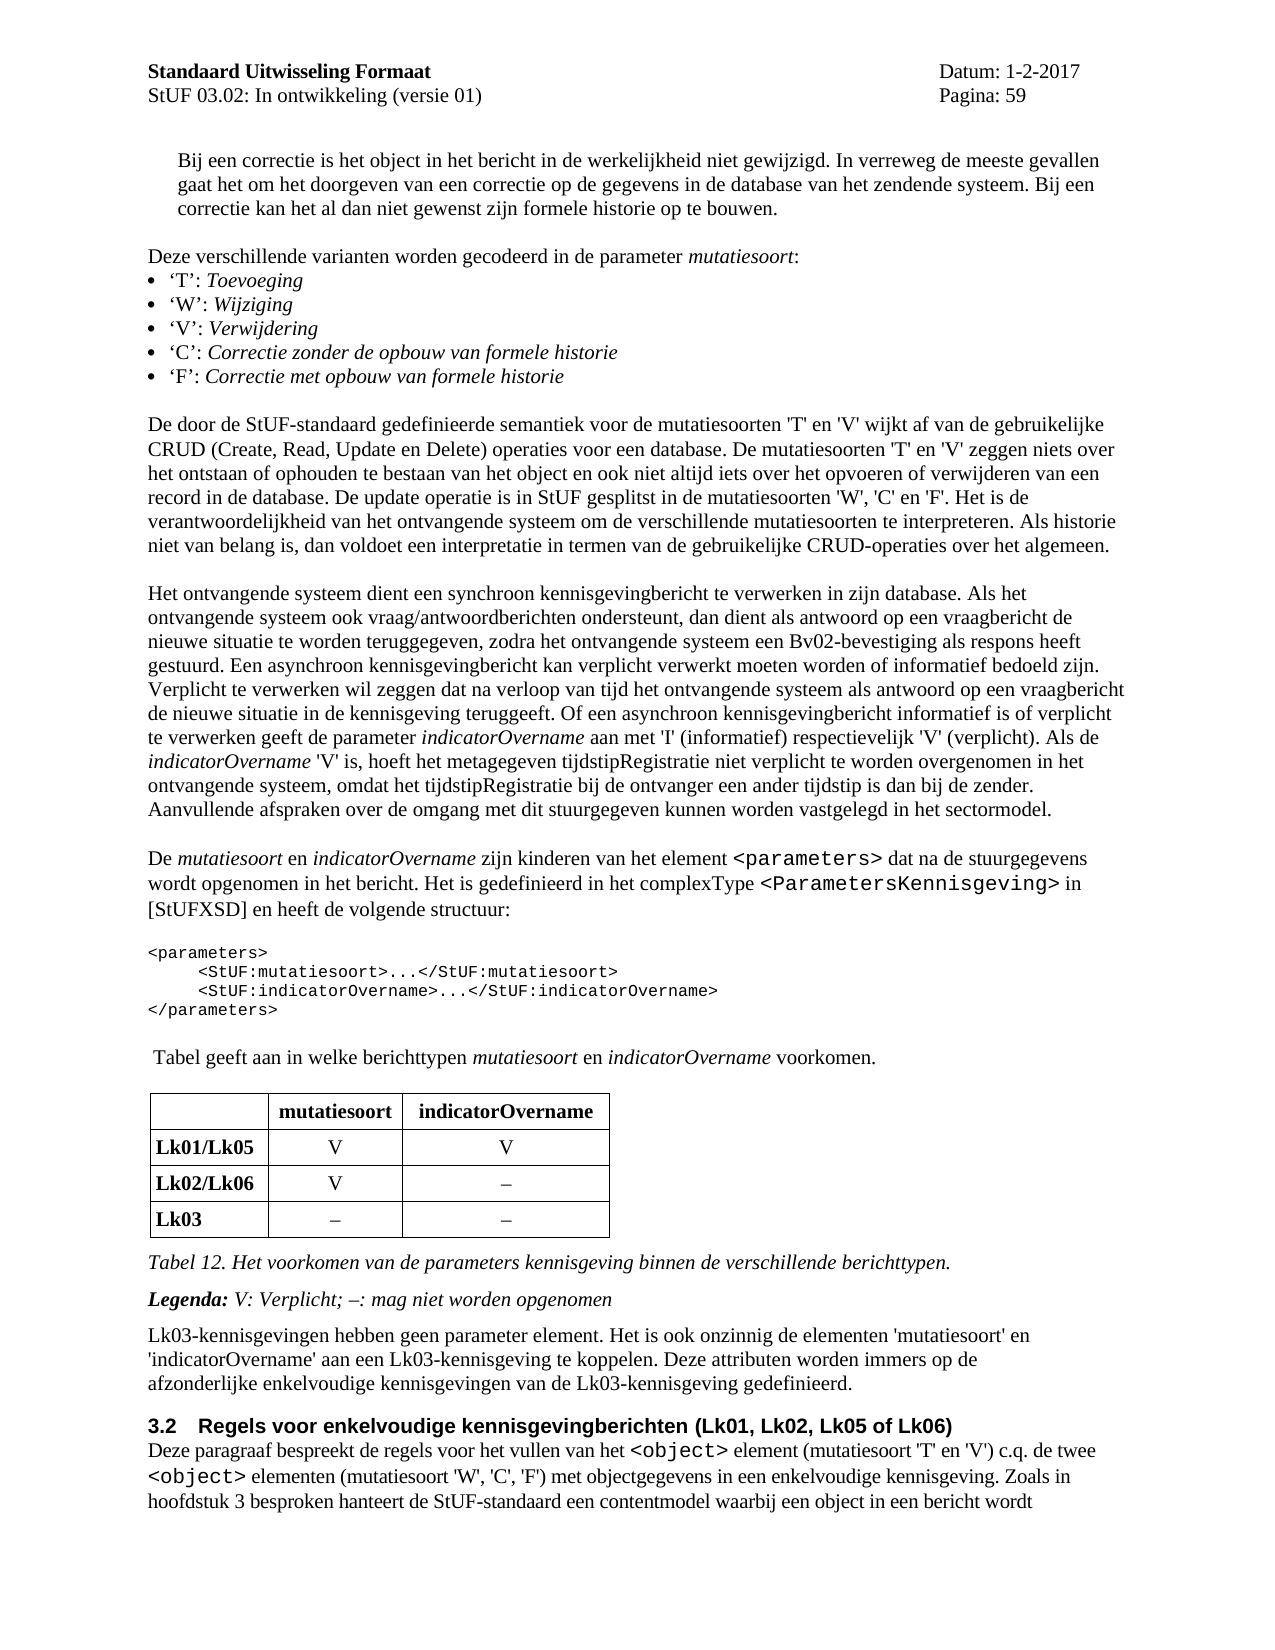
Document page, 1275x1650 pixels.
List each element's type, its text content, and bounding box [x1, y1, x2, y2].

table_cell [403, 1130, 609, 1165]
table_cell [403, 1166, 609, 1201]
text afzonderlijke enkelvoudige kennisgevingen van de Lk03-kennisgeving gedefinieerd. [148, 1371, 1127, 1395]
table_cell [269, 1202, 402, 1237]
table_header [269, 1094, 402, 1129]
text <StUF:mutatiesoort>...</StUF:mutatiesoort> [148, 964, 1127, 983]
text Deze verschillende varianten worden gecodeerd in de parameter mutatiesoort: [148, 244, 1127, 268]
subtitle Regels voor enkelvoudige kennisgevingberichten (Lk01, Lk02, Lk05 of Lk06) [148, 1414, 1127, 1438]
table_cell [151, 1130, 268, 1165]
text </parameters> [148, 1002, 1127, 1021]
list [148, 148, 1127, 220]
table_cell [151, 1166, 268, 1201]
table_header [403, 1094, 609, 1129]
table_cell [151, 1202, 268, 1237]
list ‘F’: Correctie met opbouw van formele historie [148, 364, 1127, 388]
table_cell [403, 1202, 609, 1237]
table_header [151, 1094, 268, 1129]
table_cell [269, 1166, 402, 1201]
text Tabel 5.2. Het voorkomen van de parameters kennisgeving binnen de verschillende berichttypen. [148, 1250, 1127, 1274]
list ‘W’: Wijziging [148, 292, 1127, 316]
text Tabel geeft aan in welke berichttypen mutatiesoort en indicatorOvername voorkomen. [148, 1044, 1127, 1069]
text Lk03-kennisgevingen hebben geen parameter element. Het is ook onzinnig de elementen 'mutatiesoort' en [148, 1323, 1127, 1347]
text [148, 1438, 1127, 1513]
list ‘V’: Verwijdering [148, 316, 1127, 340]
text Legenda: V: Verplicht; –: mag niet worden opgenomen [148, 1286, 1127, 1311]
text <parameters> [148, 945, 1127, 964]
text De mutatiesoort en indicatorOvername zijn kinderen van het element <parameters> dat na de stuurgegevens wordt opgenomen in het bericht. Het is gedefinieerd in het complexType <ParametersKennisgeving> in [StUFXSD] en heeft de volgende structuur: [148, 846, 1127, 921]
list ‘C’: Correctie zonder de opbouw van formele historie [148, 340, 1127, 364]
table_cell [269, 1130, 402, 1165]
list ‘T’: Toevoeging [148, 268, 1127, 292]
text Het ontvangende systeem dient een synchroon kennisgevingbericht te verwerken in zijn database. Als het ontvangende systeem ook vraag/antwoordberichten ondersteunt, dan dient als antwoord op een vraagbericht de nieuwe situatie te worden teruggegeven, zodra het ontvangende systeem een Bv02-bevestiging als respons heeft gestuurd. Een asynchroon kennisgevingbericht kan verplicht verwerkt moeten worden of informatief bedoeld zijn. Verplicht te verwerken wil zeggen dat na verloop van tijd het ontvangende systeem als antwoord op een vraagbericht de nieuwe situatie in de kennisgeving teruggeeft. Of een asynchroon kennisgevingbericht informatief is of verplicht te verwerken geeft de parameter indicatorOvername aan met 'I' (informatief) respectievelijk 'V' (verplicht). Als de indicatorOvername 'V' is, hoeft het metagegeven tijdstipRegistratie niet verplicht te worden overgenomen in het ontvangende systeem, omdat het tijdstipRegistratie bij de ontvanger een ander tijdstip is dan bij de zender. Aanvullende afspraken over de omgang met dit stuurgegeven kunnen worden vastgelegd in het sectormodel. [148, 581, 1127, 821]
text <StUF:indicatorOvername>...</StUF:indicatorOvername> [148, 983, 1127, 1002]
text 'indicatorOvername' aan een Lk03-kennisgeving te koppelen. Deze attributen worden immers op de [148, 1347, 1127, 1371]
text De door de StUF-standaard gedefinieerde semantiek voor de mutatiesoorten 'T' en 'V' wijkt af van de gebruikelijke CRUD (Create, Read, Update en Delete) operaties voor een database. De mutatiesoorten 'T' en 'V' zeggen niets over het ontstaan of ophouden te bestaan van het object en ook niet altijd iets over het opvoeren of verwijderen van een record in de database. De update operatie is in StUF gesplitst in de mutatiesoorten 'W', 'C' en 'F'. Het is de verantwoordelijkheid van het ontvangende systeem om de verschillende mutatiesoorten te interpreteren. Als historie niet van belang is, dan voldoet een interpretatie in termen van de gebruikelijke CRUD-operaties over het algemeen. [148, 412, 1127, 557]
